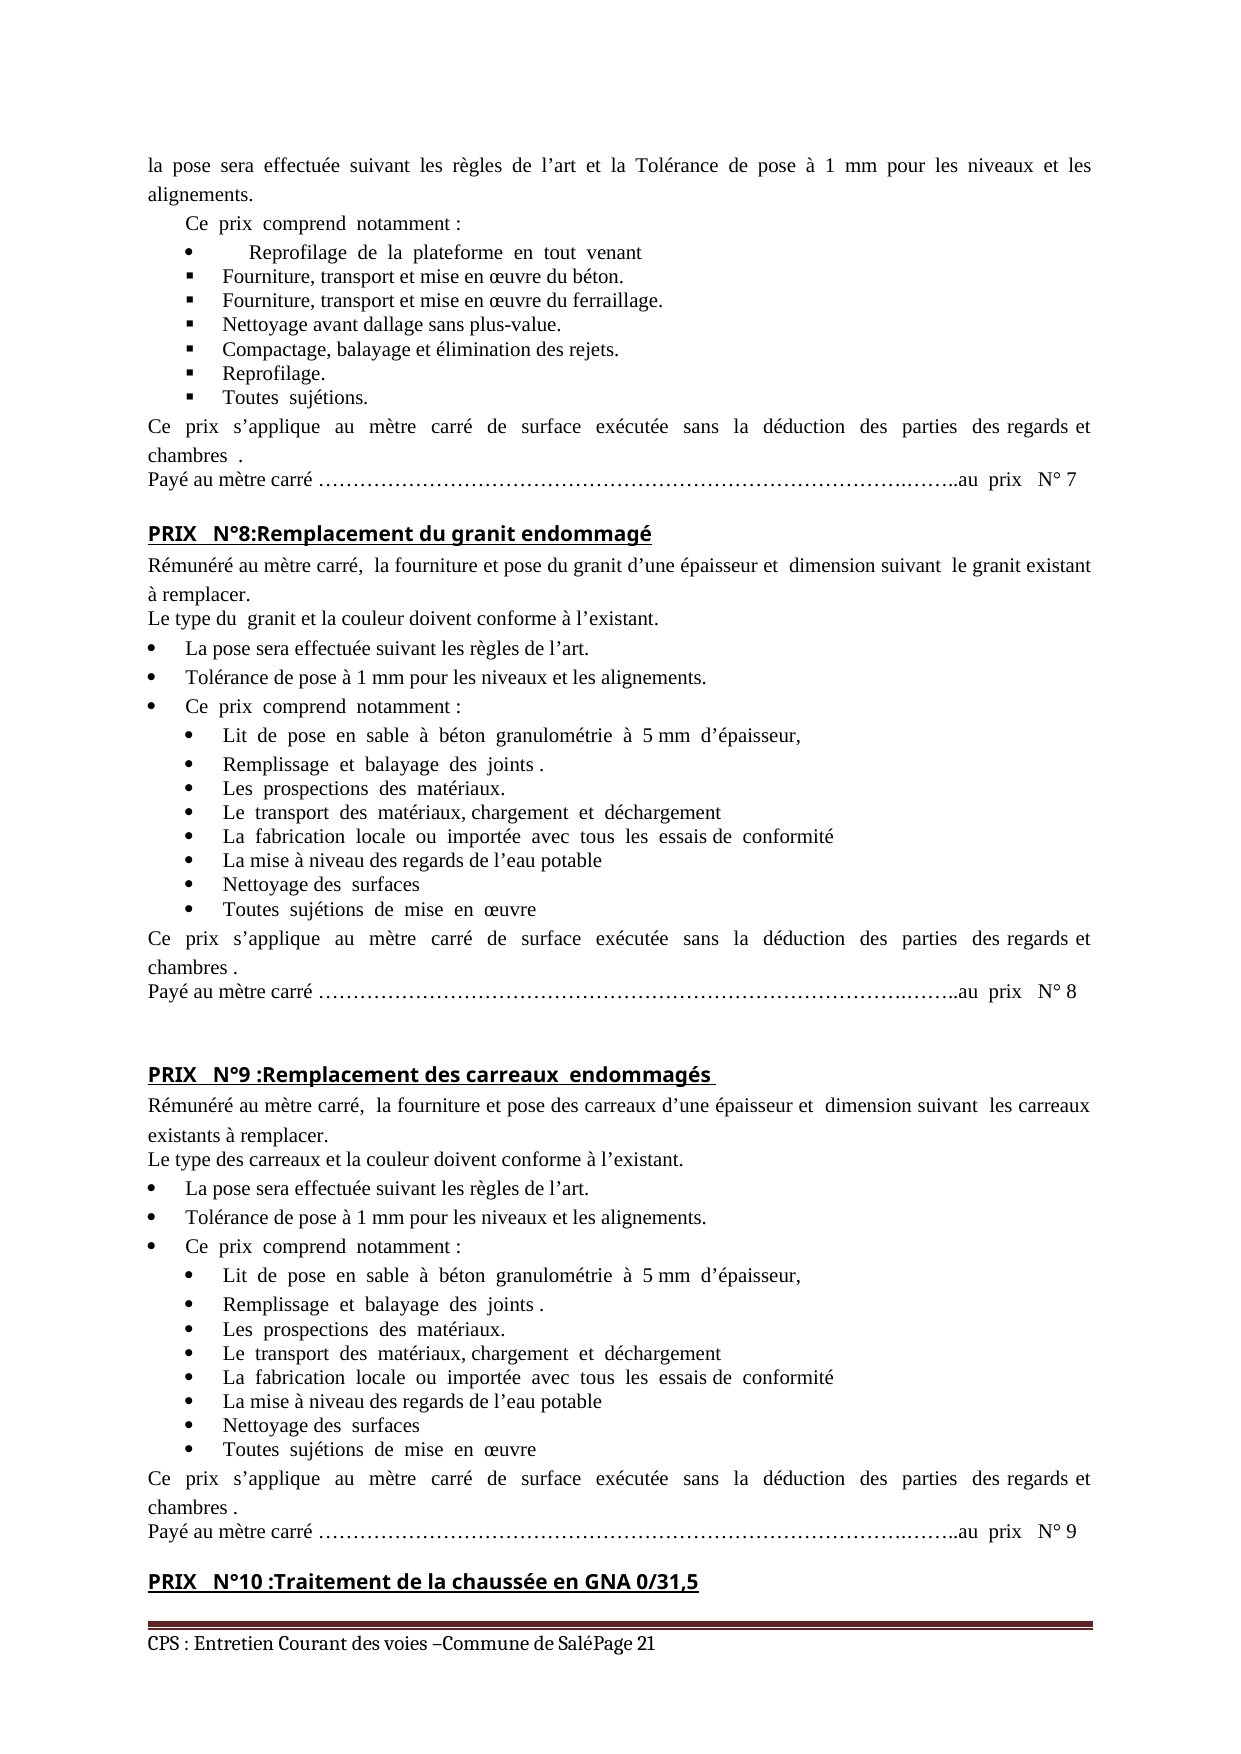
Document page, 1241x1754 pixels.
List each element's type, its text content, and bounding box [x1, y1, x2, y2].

list La fabrication locale ou importée avec tous les essais de conformité [185, 1364, 1093, 1389]
list La pose sera effectuée suivant les règles de l’art. [148, 630, 1093, 659]
list Le transport des matériaux, chargement et déchargement [185, 800, 1093, 824]
text Ce prix s’applique au mètre carré de surface exécutée sans la déduction des parties des regards et chambres . [148, 921, 1093, 979]
list La mise à niveau des regards de l’eau potable [185, 848, 1093, 872]
list Le transport des matériaux, chargement et déchargement [185, 1341, 1093, 1364]
list Toutes sujétions. [185, 384, 1093, 409]
list Nettoyage des surfaces [185, 1413, 1093, 1437]
list Toutes sujétions de mise en œuvre [185, 896, 1093, 921]
text Payé au mètre carré ………………………………………………………………………….……..au prix N° 7 [148, 467, 1093, 491]
list Nettoyage des surfaces [185, 872, 1093, 896]
list Remplissage et balayage des joints . [185, 1287, 1093, 1316]
list Reprofilage de la plateforme en tout venant [185, 235, 1093, 264]
list Lit de pose en sable à béton granulométrie à d’épaisseur, [185, 1258, 1093, 1287]
text Ce prix comprend notamment : [185, 206, 1093, 235]
text la pose sera effectuée suivant les règles de l’art et la Tolérance de pose à pour les niveaux et les alignements. [148, 148, 1093, 206]
text PRIX N°9 :Remplacement des carreaux endommagés [148, 1060, 1093, 1088]
list Compactage, balayage et élimination des rejets. [185, 336, 1093, 361]
list Lit de pose en sable à béton granulométrie à d’épaisseur, [185, 718, 1093, 747]
list La pose sera effectuée suivant les règles de l’art. [148, 1171, 1093, 1200]
list Remplissage et balayage des joints . [185, 747, 1093, 776]
list Les prospections des matériaux. [185, 776, 1093, 800]
text Rémunéré au mètre carré, la fourniture et pose du granit d’une épaisseur et dimension suivant le granit existant à remplacer. [148, 548, 1093, 606]
list Ce prix comprend notamment : [148, 689, 1093, 718]
list Tolérance de pose à pour les niveaux et les alignements. [148, 659, 1093, 689]
text Rémunéré au mètre carré, la fourniture et pose des carreaux d’une épaisseur et dimension suivant les carreaux existants à remplacer. [148, 1088, 1093, 1147]
text Le type des carreaux et la couleur doivent conforme à l’existant. [148, 1147, 1093, 1171]
text Ce prix s’applique au mètre carré de surface exécutée sans la déduction des parties des regards et chambres . [148, 409, 1093, 467]
list La fabrication locale ou importée avec tous les essais de conformité [185, 824, 1093, 848]
list Tolérance de pose à pour les niveaux et les alignements. [148, 1200, 1093, 1229]
list Les prospections des matériaux. [185, 1316, 1093, 1341]
list Fourniture, transport et mise en œuvre du béton. [185, 264, 1093, 288]
list Toutes sujétions de mise en œuvre [185, 1437, 1093, 1461]
text PRIX N°10 :Traitement de la chaussée en GNA 0/31,5 [148, 1567, 1093, 1596]
list Fourniture, transport et mise en œuvre du ferraillage. [185, 288, 1093, 312]
text Ce prix s’applique au mètre carré de surface exécutée sans la déduction des parties des regards et chambres . [148, 1461, 1093, 1519]
text PRIX N°8:Remplacement du granit endommagé [148, 519, 1093, 548]
list La mise à niveau des regards de l’eau potable [185, 1389, 1093, 1413]
list Nettoyage avant dallage sans plus-value. [185, 312, 1093, 336]
list Ce prix comprend notamment : [148, 1229, 1093, 1258]
text Le type du granit et la couleur doivent conforme à l’existant. [148, 606, 1093, 630]
list Reprofilage. [185, 361, 1093, 384]
text Payé au mètre carré ………………………………………………………………………….……..au prix N° 9 [148, 1519, 1093, 1543]
text Payé au mètre carré ………………………………………………………………………….……..au prix N° 8 [148, 979, 1093, 1003]
